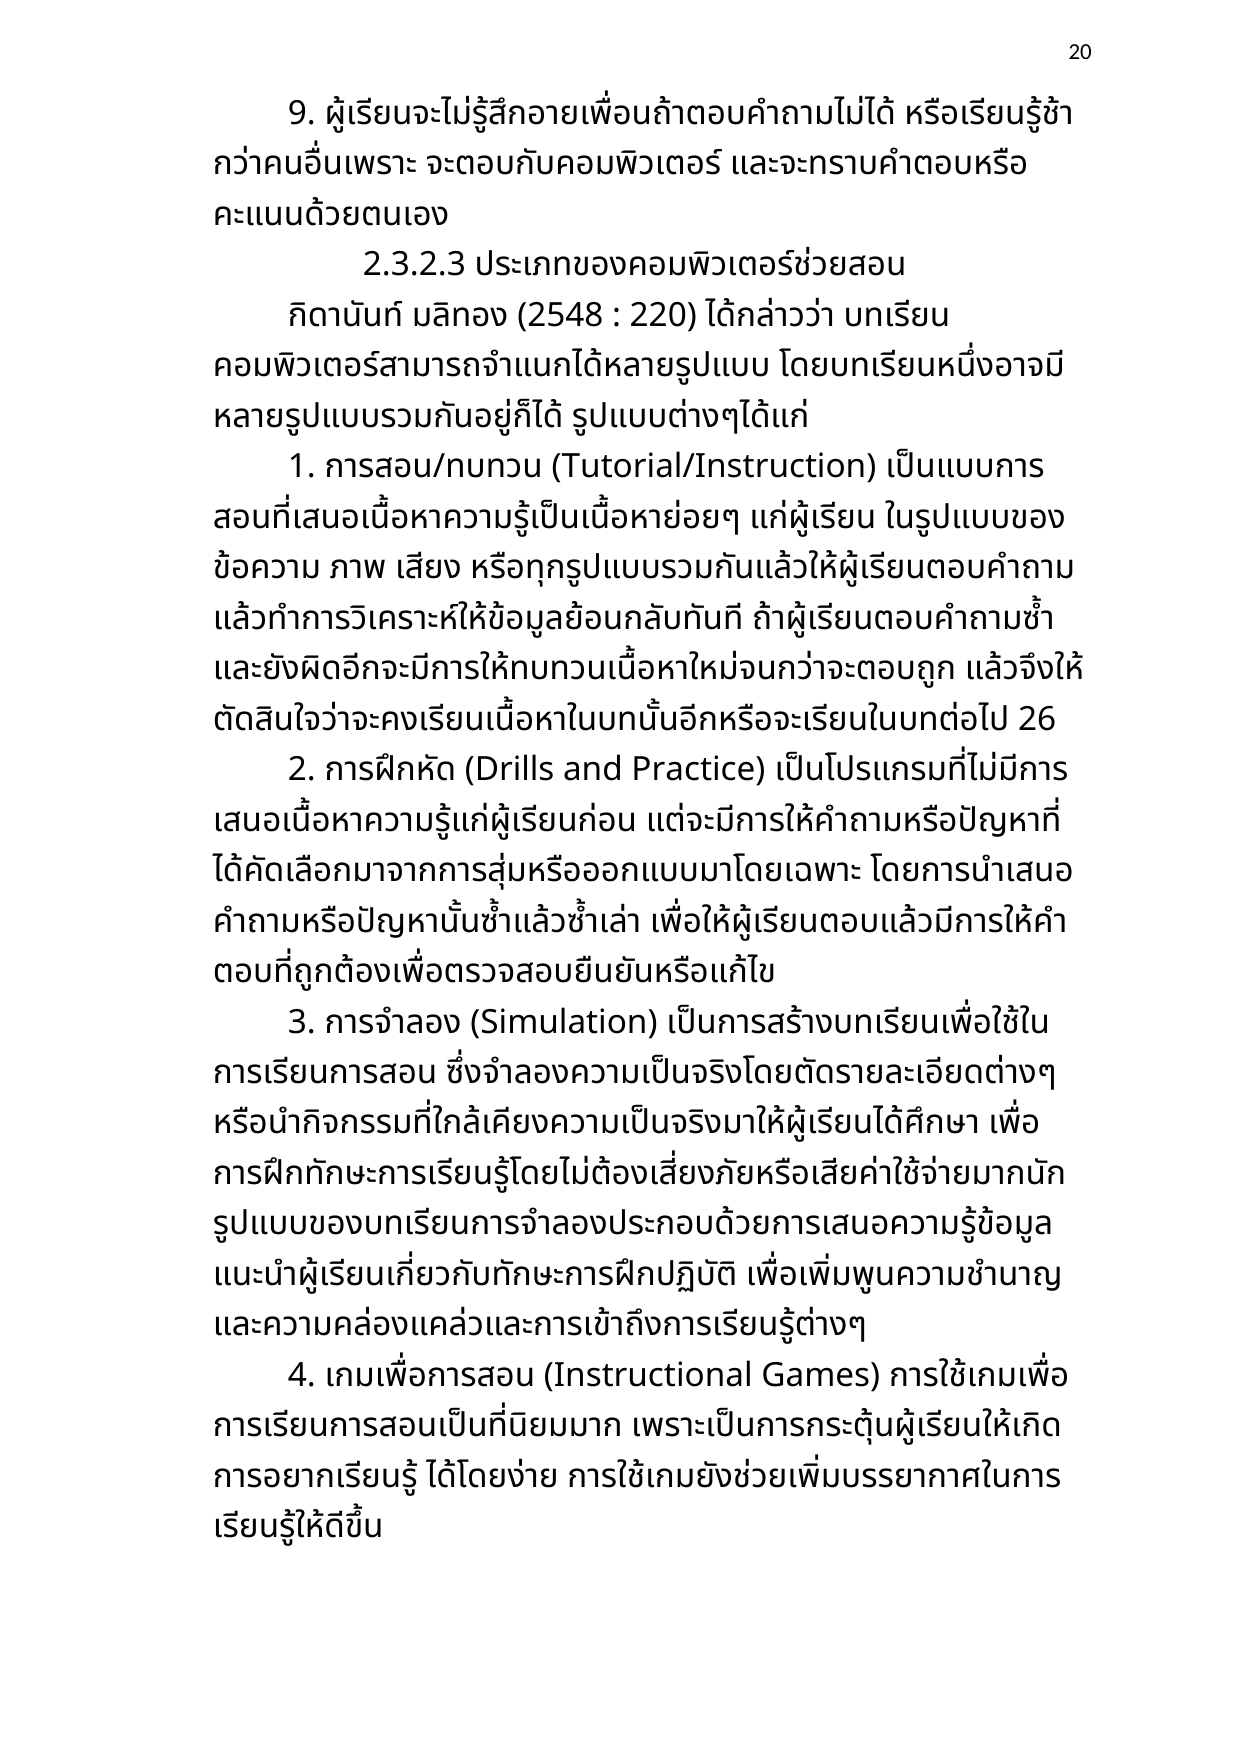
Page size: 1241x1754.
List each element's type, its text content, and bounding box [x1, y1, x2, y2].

text 9. ผู้เรียนจะไม่รู้สึกอายเพื่อนถ้าตอบคำถามไม่ได้ หรือเรียนรู้ช้ากว่าคนอื่นเพราะ จะตอบกับคอมพิวเตอร์ และจะทราบคำตอบหรือคะแนนด้วยตนเอง [213, 89, 1090, 240]
text 3. การจำลอง (Simulation) เป็นการสร้างบทเรียนเพื่อใช้ในการเรียนการสอน ซึ่งจำลองความเป็นจริงโดยตัดรายละเอียดต่างๆ หรือนำกิจกรรมที่ใกล้เคียงความเป็นจริงมาให้ผู้เรียนได้ศึกษา เพื่อการฝึกทักษะการเรียนรู้โดยไม่ต้องเสี่ยงภัยหรือเสียค่าใช้จ่ายมากนัก รูปแบบของบทเรียนการจำลองประกอบด้วยการเสนอความรู้ข้อมูล แนะนำผู้เรียนเกี่ยวกับทักษะการฝึกปฏิบัติ เพื่อเพิ่มพูนความชำนาญและความคล่องแคล่วและการเข้าถึงการเรียนรู้ต่างๆ [213, 997, 1090, 1351]
text 2. การฝึกหัด (Drills and Practice) เป็นโปรแกรมที่ไม่มีการเสนอเนื้อหาความรู้แก่ผู้เรียนก่อน แต่จะมีการให้คำถามหรือปัญหาที่ได้คัดเลือกมาจากการสุ่มหรือออกแบบมาโดยเฉพาะ โดยการนำเสนอคำถามหรือปัญหานั้นซ้ำแล้วซ้ำเล่า เพื่อให้ผู้เรียนตอบแล้วมีการให้คำตอบที่ถูกต้องเพื่อตรวจสอบยืนยันหรือแก้ไข [213, 745, 1090, 997]
text 4. เกมเพื่อการสอน (Instructional Games) การใช้เกมเพื่อการเรียนการสอนเป็นที่นิยมมาก เพราะเป็นการกระตุ้นผู้เรียนให้เกิดการอยากเรียนรู้ ได้โดยง่าย การใช้เกมยังช่วยเพิ่มบรรยากาศในการเรียนรู้ให้ดีขึ้น [213, 1351, 1090, 1552]
text 1. การสอน/ทบทวน (Tutorial/Instruction) เป็นแบบการสอนที่เสนอเนื้อหาความรู้เป็นเนื้อหาย่อยๆ แก่ผู้เรียน ในรูปแบบของข้อความ ภาพ เสียง หรือทุกรูปแบบรวมกันแล้วให้ผู้เรียนตอบคำถาม แล้วทำการวิเคราะห์ให้ข้อมูลย้อนกลับทันที ถ้าผู้เรียนตอบคำถามซ้ำและยังผิดอีกจะมีการให้ทบทวนเนื้อหาใหม่จนกว่าจะตอบถูก แล้วจึงให้ตัดสินใจว่าจะคงเรียนเนื้อหาในบทนั้นอีกหรือจะเรียนในบทต่อไป 26 [213, 442, 1090, 745]
text กิดานันท์ มลิทอง (2548 : 220) ได้กล่าวว่า บทเรียนคอมพิวเตอร์สามารถจำแนกได้หลายรูปแบบ โดยบทเรียนหนึ่งอาจมีหลายรูปแบบรวมกันอยู่ก็ได้ รูปแบบต่างๆได้แก่ [213, 291, 1090, 442]
text 2.3.2.3 ประเภทของคอมพิวเตอร์ช่วยสอน [288, 240, 1090, 291]
